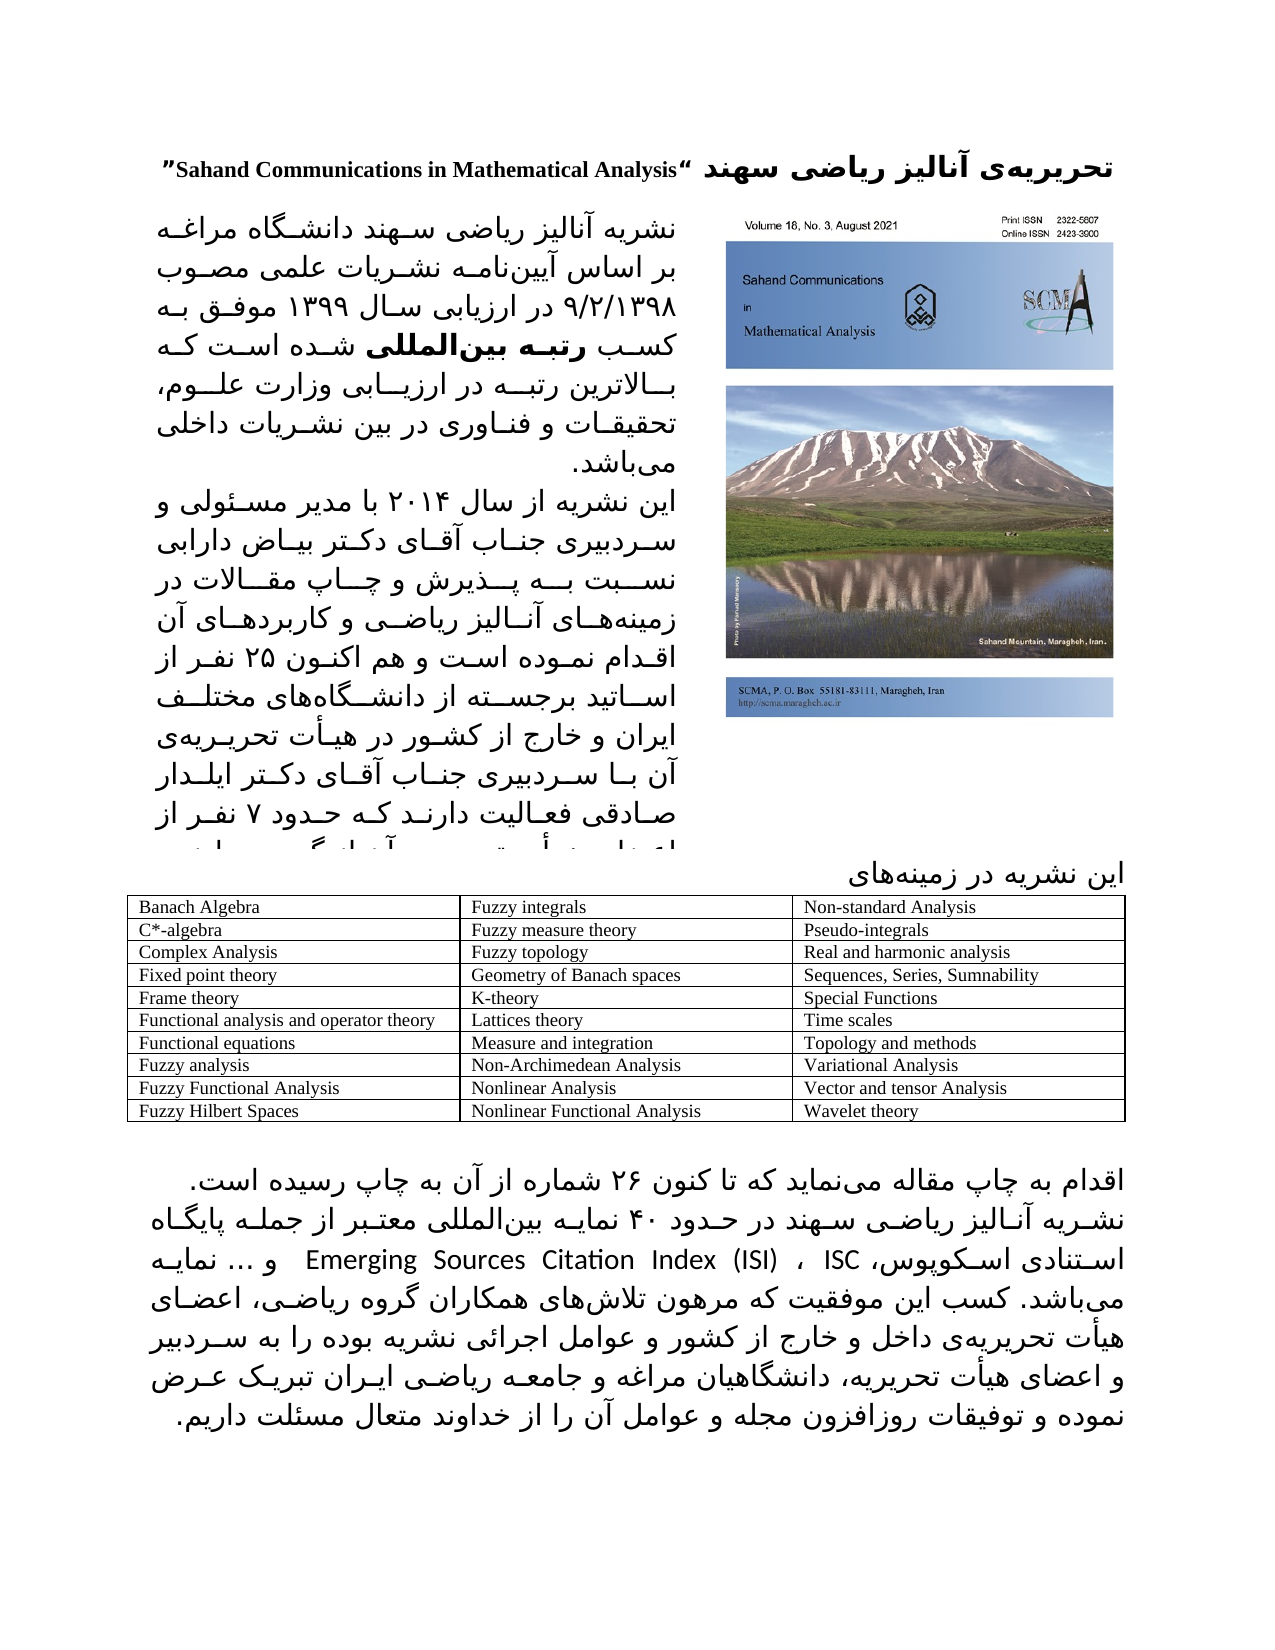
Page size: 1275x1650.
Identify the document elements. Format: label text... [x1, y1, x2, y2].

text تحریریه‌ی آنالیز ریاضی سهند “Sahand Communications in Mathematical Analysis” [150, 150, 1125, 184]
text اقدام به چاپ مقاله می‌نماید که تا کنون ۲۶ شماره از آن به چاپ رسیده است. [150, 1163, 1125, 1197]
table_cell Pseudo-integrals [793, 919, 1124, 940]
table_cell Lattices theory [461, 1009, 792, 1031]
table_cell Time scales [793, 1009, 1124, 1031]
table_cell Fuzzy Functional Analysis [128, 1077, 459, 1098]
table_header Non-standard Analysis [793, 896, 1124, 918]
table_cell Nonlinear Functional Analysis [461, 1100, 792, 1121]
table_cell Measure and integration [461, 1032, 792, 1053]
table_cell Fuzzy analysis [128, 1054, 459, 1076]
table_cell Fuzzy measure theory [461, 919, 792, 940]
table_cell Topology and methods [793, 1032, 1124, 1053]
table_cell Fixed point theory [128, 964, 459, 986]
table_cell Frame theory [128, 987, 459, 1008]
table_cell Functional analysis and operator theory [128, 1009, 459, 1031]
text این نشریه در زمینه‌های [150, 856, 1125, 890]
text نشریه آنالیز ریاضی سهند در حدود ۴۰ نمایه بین‌المللی معتبر از جمله پایگاه استنادی اسکوپوس، Emerging Sources Citation Index (ISI) ، ISC و ... نمایه می‌باشد. کسب این موفقیت که مرهون تلاش‌های همکاران گروه ریاضی، اعضای هیأت تحریریه‌‌ی داخل و خارج از کشور و عوامل اجرائی نشریه بوده را به سردبیر و اعضای هیأت تحریریه، دانشگاهیان مراغه و جامعه ریاضی ایران تبریک عرض نموده و توفیقات روزافزون مجله و عوامل آن را از خداوند متعال مسئلت داریم. [150, 1202, 1125, 1432]
table_cell Complex Analysis [128, 941, 459, 963]
table_cell Sequences, Series, Sumnability [793, 964, 1124, 986]
table_cell Nonlinear Analysis [461, 1077, 792, 1098]
table_cell Non-Archimedean Analysis [461, 1054, 792, 1076]
table_cell K-theory [461, 987, 792, 1008]
table_cell Special Functions [793, 987, 1124, 1008]
picture [725, 205, 1114, 738]
table_cell Fuzzy topology [461, 941, 792, 963]
table_cell Fuzzy Hilbert Spaces [128, 1100, 459, 1121]
table_header Fuzzy integrals [461, 896, 792, 918]
table_cell Geometry of Banach spaces [461, 964, 792, 986]
table_cell C*-algebra [128, 919, 459, 940]
table_header Banach Algebra [128, 896, 459, 918]
table_cell Wavelet theory [793, 1100, 1124, 1121]
table_cell Vector and tensor Analysis [793, 1077, 1124, 1098]
table_cell Variational Analysis [793, 1054, 1124, 1076]
table_cell Functional equations [128, 1032, 459, 1053]
table_cell Real and harmonic analysis [793, 941, 1124, 963]
